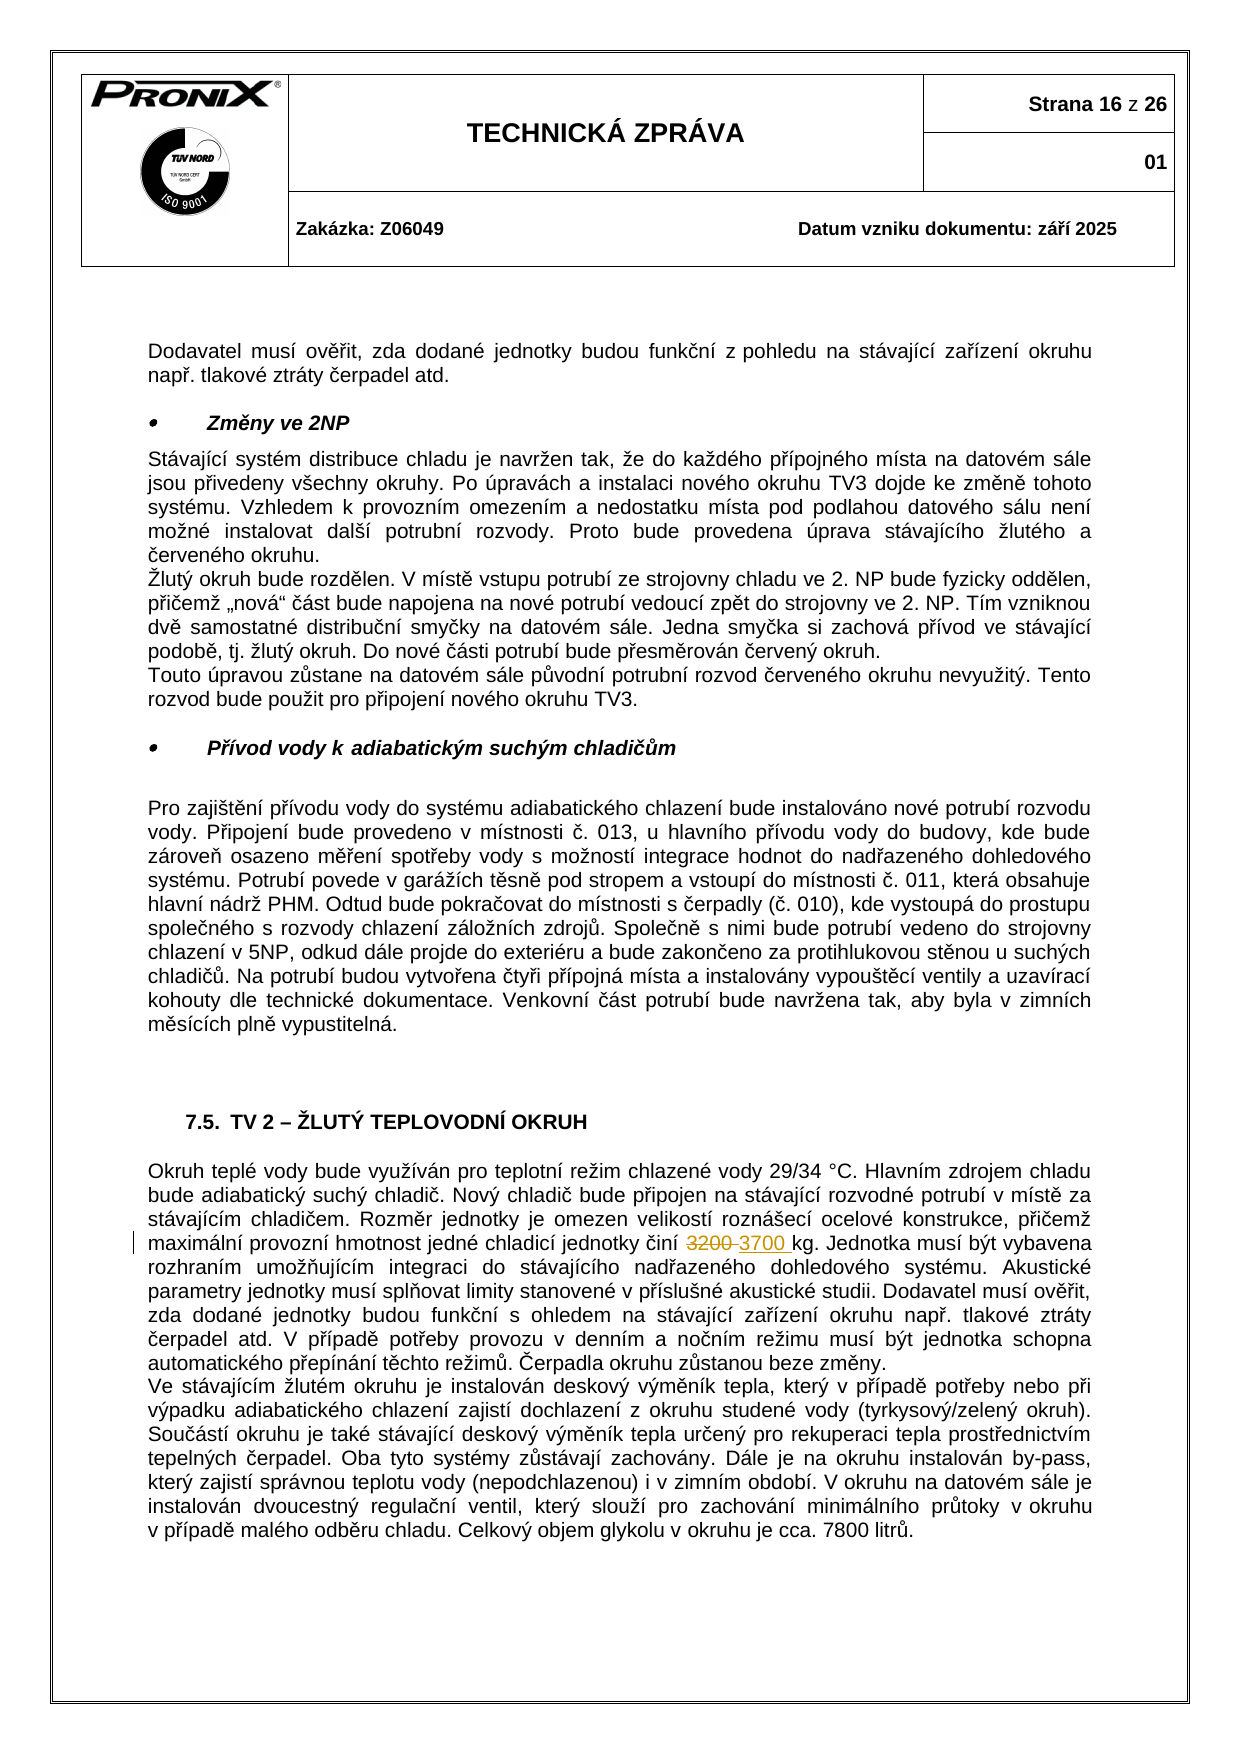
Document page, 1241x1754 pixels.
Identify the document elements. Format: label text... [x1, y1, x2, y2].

text Dodavatel musí ověřit, zda dodané jednotky budou funkční z pohledu na stávající zařízení okruhu např. tlakové ztráty čerpadel atd. [148, 339, 1092, 387]
text Pro zajištění přívodu vody do systému adiabatického chlazení bude instalováno nové potrubí rozvodu vody. Připojení bude provedeno v místnosti č. 013, u hlavního přívodu vody do budovy, kde bude zároveň osazeno měření spotřeby vody s možností integrace hodnot do nadřazeného dohledového systému. Potrubí povede v garážích těsně pod stropem a vstoupí do místnosti č. 011, která obsahuje hlavní nádrž PHM. Odtud bude pokračovat do místnosti s čerpadly (č. 010), kde vystoupá do prostupu společného s rozvody chlazení záložních zdrojů. Společně s nimi bude potrubí vedeno do strojovny chlazení v 5NP, odkud dále projde do exteriéru a bude zakončeno za protihlukovou stěnou u suchých chladičů. Na potrubí budou vytvořena čtyři přípojná místa a instalovány vypouštěcí ventily a uzavírací kohouty dle technické dokumentace. Venkovní část potrubí bude navržena tak, aby byla v zimních měsících plně vypustitelná. [148, 796, 1092, 1036]
text Žlutý okruh bude rozdělen. V místě vstupu potrubí ze strojovny chladu ve 2. NP bude fyzicky oddělen, přičemž „nová“ část bude napojena na nové potrubí vedoucí zpět do strojovny ve 2. NP. Tím vzniknou dvě samostatné distribuční smyčky na datovém sále. Jedna smyčka si zachová přívod ve stávající podobě, tj. žlutý okruh. Do nové části potrubí bude přesměrován červený okruh. [148, 567, 1092, 663]
text Ve stávajícím žlutém okruhu je instalován deskový výměník tepla, který v případě potřeby nebo při výpadku adiabatického chlazení zajistí dochlazení z okruhu studené vody (tyrkysový/zelený okruh). Součástí okruhu je také stávající deskový výměník tepla určený pro rekuperaci tepla prostřednictvím tepelných čerpadel. Oba tyto systémy zůstávají zachovány. Dále je na okruhu instalován by-pass, který zajistí správnou teplotu vody (nepodchlazenou) i v zimním období. V okruhu na datovém sále je instalován dvoucestný regulační ventil, který slouží pro zachování minimálního průtoky v okruhu v případě malého odběru chladu. Celkový objem glykolu v okruhu je cca. 7800 litrů. [148, 1374, 1092, 1542]
text Touto úpravou zůstane na datovém sále původní potrubní rozvod červeného okruhu nevyužitý. Tento rozvod bude použit pro připojení nového okruhu TV3. [148, 663, 1092, 711]
list Změny ve 2NP [148, 411, 1092, 434]
text Okruh teplé vody bude využíván pro teplotní režim chlazené vody 29/34 °C. Hlavním zdrojem chladu bude adiabatický suchý chladič. Nový chladič bude připojen na stávající rozvodné potrubí v místě za stávajícím chladičem. Rozměr jednotky je omezen velikostí roznášecí ocelové konstrukce, přičemž maximální provozní hmotnost jedné chladicí jednotky činí kg. Jednotka musí být vybavena rozhraním umožňujícím integraci do stávajícího nadřazeného dohledového systému. Akustické parametry jednotky musí splňovat limity stanovené v příslušné akustické studii. Dodavatel musí ověřit, zda dodané jednotky budou funkční s ohledem na stávající zařízení okruhu např. tlakové ztráty čerpadel atd. V případě potřeby provozu v denním a nočním režimu musí být jednotka schopna automatického přepínání těchto režimů. Čerpadla okruhu zůstanou beze změny. [148, 1159, 1092, 1374]
subtitle TV 2 – Žlutý teplovodní okruh [185, 1110, 1092, 1134]
picture [140, 127, 230, 216]
list Přívod vody k adiabatickým suchým chladičům [148, 736, 1092, 760]
picture [89, 77, 282, 109]
text Stávající systém distribuce chladu je navržen tak, že do každého přípojného místa na datovém sále jsou přivedeny všechny okruhy. Po úpravách a instalaci nového okruhu TV3 dojde ke změně tohoto systému. Vzhledem k provozním omezením a nedostatku místa pod podlahou datového sálu není možné instalovat další potrubní rozvody. Proto bude provedena úprava stávajícího žlutého a červeného okruhu. [148, 447, 1092, 567]
